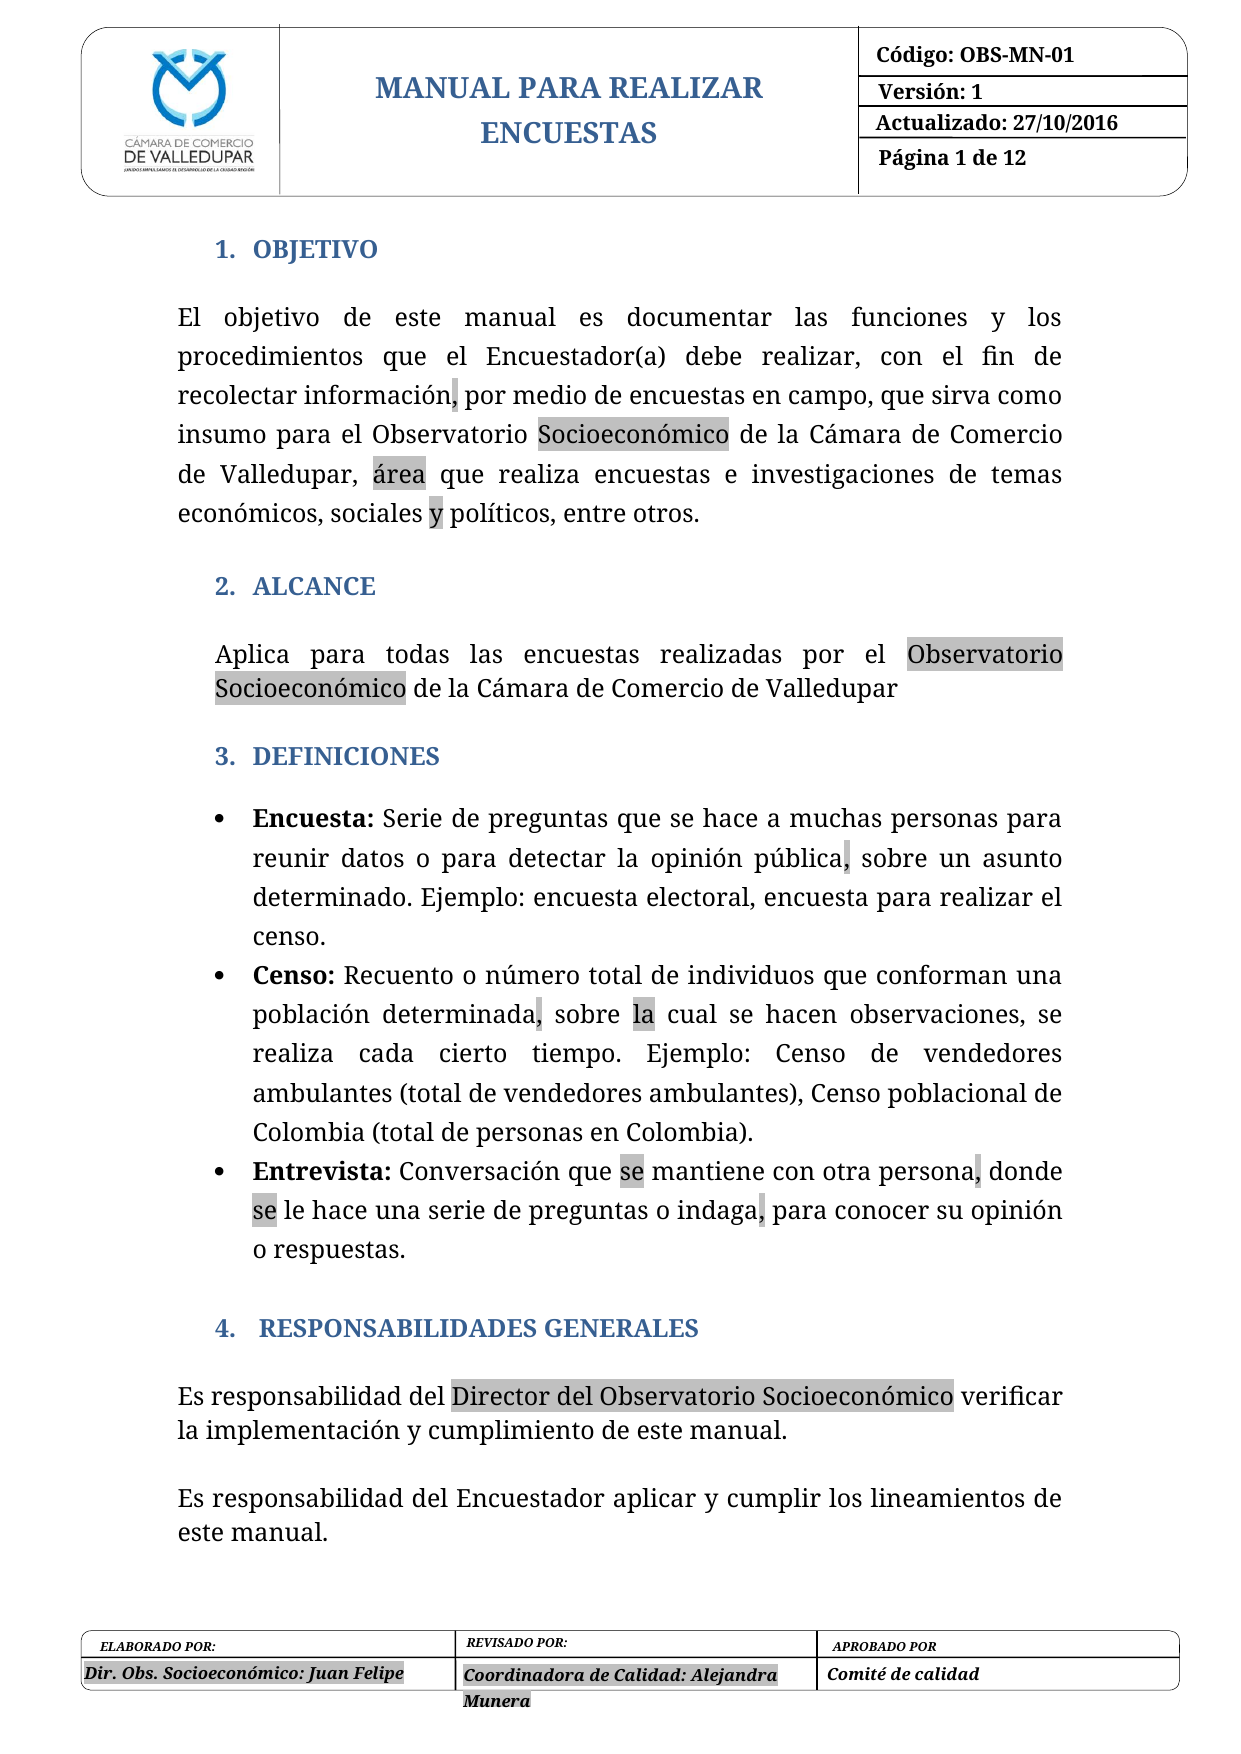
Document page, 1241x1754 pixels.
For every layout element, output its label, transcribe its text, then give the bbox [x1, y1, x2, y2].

list ALCANCE [215, 569, 1063, 603]
list Censo: Recuento o número total de individuos que conforman una población determinada, sobre la cual se hacen observaciones, se realiza cada cierto tiempo. Ejemplo: Censo de vendedores ambulantes (total de vendedores ambulantes), Censo poblacional de Colombia (total de personas en Colombia). [215, 958, 1063, 1148]
text Es responsabilidad del Encuestador aplicar y cumplir los lineamientos de este manual. [177, 1481, 1063, 1549]
text El objetivo de este manual es documentar las funciones y los procedimientos que el Encuestador(a) debe realizar, con el fin de recolectar información, por medio de encuestas en campo, que sirva como insumo para el Observatorio Socioeconómico de la Cámara de Comercio de Valledupar, área que realiza encuestas e investigaciones de temas económicos, sociales y políticos, entre otros. [177, 300, 1063, 529]
picture [123, 49, 255, 172]
list Entrevista: Conversación que se mantiene con otra persona, donde se le hace una serie de preguntas o indaga, para conocer su opinión o respuestas. [215, 1154, 1063, 1266]
list RESPONSABILIDADES GENERALES [215, 1310, 1063, 1344]
list OBJETIVO [215, 232, 1063, 266]
list Encuesta: Serie de preguntas que se hace a muchas personas para reunir datos o para detectar la opinión pública, sobre un asunto determinado. Ejemplo: encuesta electoral, encuesta para realizar el censo. [215, 801, 1063, 953]
list DEFINICIONES [215, 739, 1063, 801]
text Aplica para todas las encuestas realizadas por el Observatorio Socioeconómico de la Cámara de Comercio de Valledupar [215, 637, 1063, 705]
text Es responsabilidad del Director del Observatorio Socioeconómico verificar la implementación y cumplimiento de este manual. [177, 1378, 1063, 1447]
